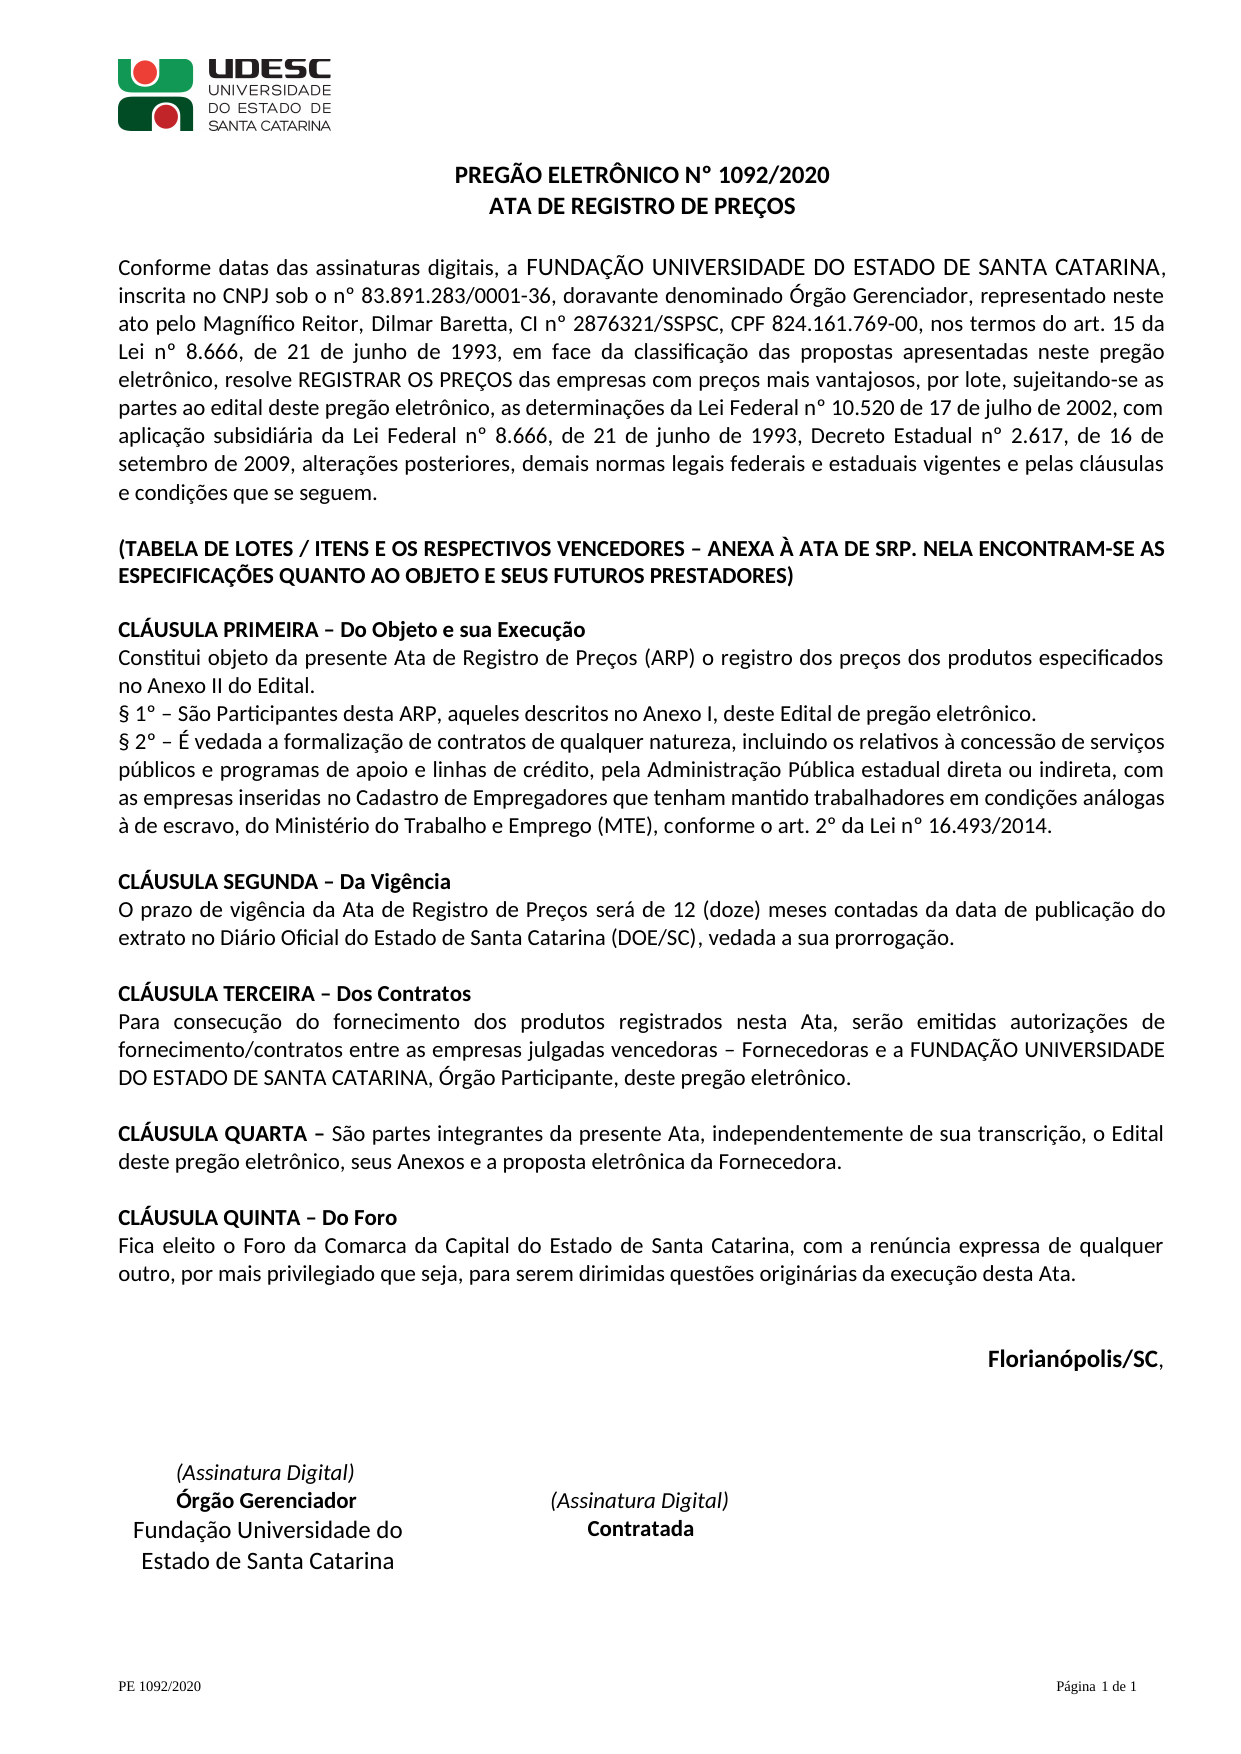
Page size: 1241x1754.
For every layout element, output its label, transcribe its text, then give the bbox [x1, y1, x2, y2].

text Fica eleito o Foro da Comarca da Capital do Estado de Santa Catarina, com a renúncia expressa de qualquer outro, por mais privilegiado que seja, para serem dirimidas questões originárias da execução desta Ata. [118, 1232, 1166, 1288]
subtitle ATA DE REGISTRO DE PREÇOS [118, 190, 1166, 220]
text CLÁUSULA TERCEIRA – Dos Contratos [118, 979, 1166, 1007]
text CLÁUSULA QUINTA – Do Foro [118, 1203, 1166, 1232]
picture [118, 59, 331, 131]
text Fundação Universidade do Estado de Santa Catarina [118, 1514, 417, 1575]
text § 2º – É vedada a formalização de contratos de qualquer natureza, incluindo os relativos à concessão de serviços públicos e programas de apoio e linhas de crédito, pela Administração Pública estadual direta ou indireta, com as empresas inseridas no Cadastro de Empregadores que tenham mantido trabalhadores em condições análogas à de escravo, do Ministério do Trabalho e Emprego (MTE), conforme o art. 2º da Lei nº 16.493/2014. [118, 727, 1166, 839]
subtitle PREGÃO ELETRÔNICO Nº 1092/2020 [118, 159, 1166, 190]
text Conforme datas das assinaturas digitais, a FUNDAÇÃO UNIVERSIDADE DO ESTADO DE SANTA CATARINA, inscrita no CNPJ sob o nº 83.891.283/0001-36, doravante denominado Órgão Gerenciador, representado neste ato pelo Magnífico Reitor, Dilmar Baretta, CI nº 2876321/SSPSC, CPF 824.161.769-00, nos termos do art. 15 da Lei nº 8.666, de 21 de junho de 1993, em face da classificação das propostas apresentadas neste pregão eletrônico, resolve REGISTRAR OS PREÇOS das empresas com preços mais vantajosos, por lote, sujeitando-se as partes ao edital deste pregão eletrônico, as determinações da Lei Federal nº 10.520 de 17 de julho de 2002, com aplicação subsidiária da Lei Federal nº 8.666, de 21 de junho de 1993, Decreto Estadual nº 2.617, de 16 de setembro de 2009, alterações posteriores, demais normas legais federais e estaduais vigentes e pelas cláusulas e condições que se seguem. [118, 251, 1166, 506]
text (Assinatura Digital) [118, 1458, 415, 1486]
text CLÁUSULA SEGUNDA – Da Vigência [118, 867, 1166, 895]
text Contratada [492, 1514, 789, 1542]
subtitle CLÁUSULA PRIMEIRA – Do Objeto e sua Execução [118, 615, 1166, 643]
text O prazo de vigência da Ata de Registro de Preços será de 12 (doze) meses contadas da data de publicação do extrato no Diário Oficial do Estado de Santa Catarina (DOE/SC), vedada a sua prorrogação. [118, 895, 1166, 951]
text , [118, 1344, 1164, 1374]
text Para consecução do fornecimento dos produtos registrados nesta Ata, serão emitidas autorizações de fornecimento/contratos entre as empresas julgadas vencedoras – Fornecedoras e a FUNDAÇÃO UNIVERSIDADE DO ESTADO DE SANTA CATARINA, Órgão Participante, deste pregão eletrônico. [118, 1007, 1166, 1091]
text § 1º – São Participantes desta ARP, aqueles descritos no Anexo I, deste Edital de pregão eletrônico. [118, 699, 1166, 727]
text Constitui objeto da presente Ata de Registro de Preços (ARP) o registro dos preços dos produtos especificados no Anexo II do Edital. [118, 643, 1166, 699]
text CLÁUSULA QUARTA – São partes integrantes da presente Ata, independentemente de sua transcrição, o Edital deste pregão eletrônico, seus Anexos e a proposta eletrônica da Fornecedora. [118, 1119, 1166, 1176]
text (Assinatura Digital) [492, 1486, 789, 1514]
text (TABELA DE LOTES / ITENS E OS RESPECTIVOS VENCEDORES – ANEXA À ATA DE SRP. NELA ENCONTRAM-SE AS ESPECIFICAÇÕES QUANTO AO OBJETO E SEUS FUTUROS PRESTADORES) [118, 534, 1166, 590]
text Órgão Gerenciador [118, 1486, 415, 1514]
